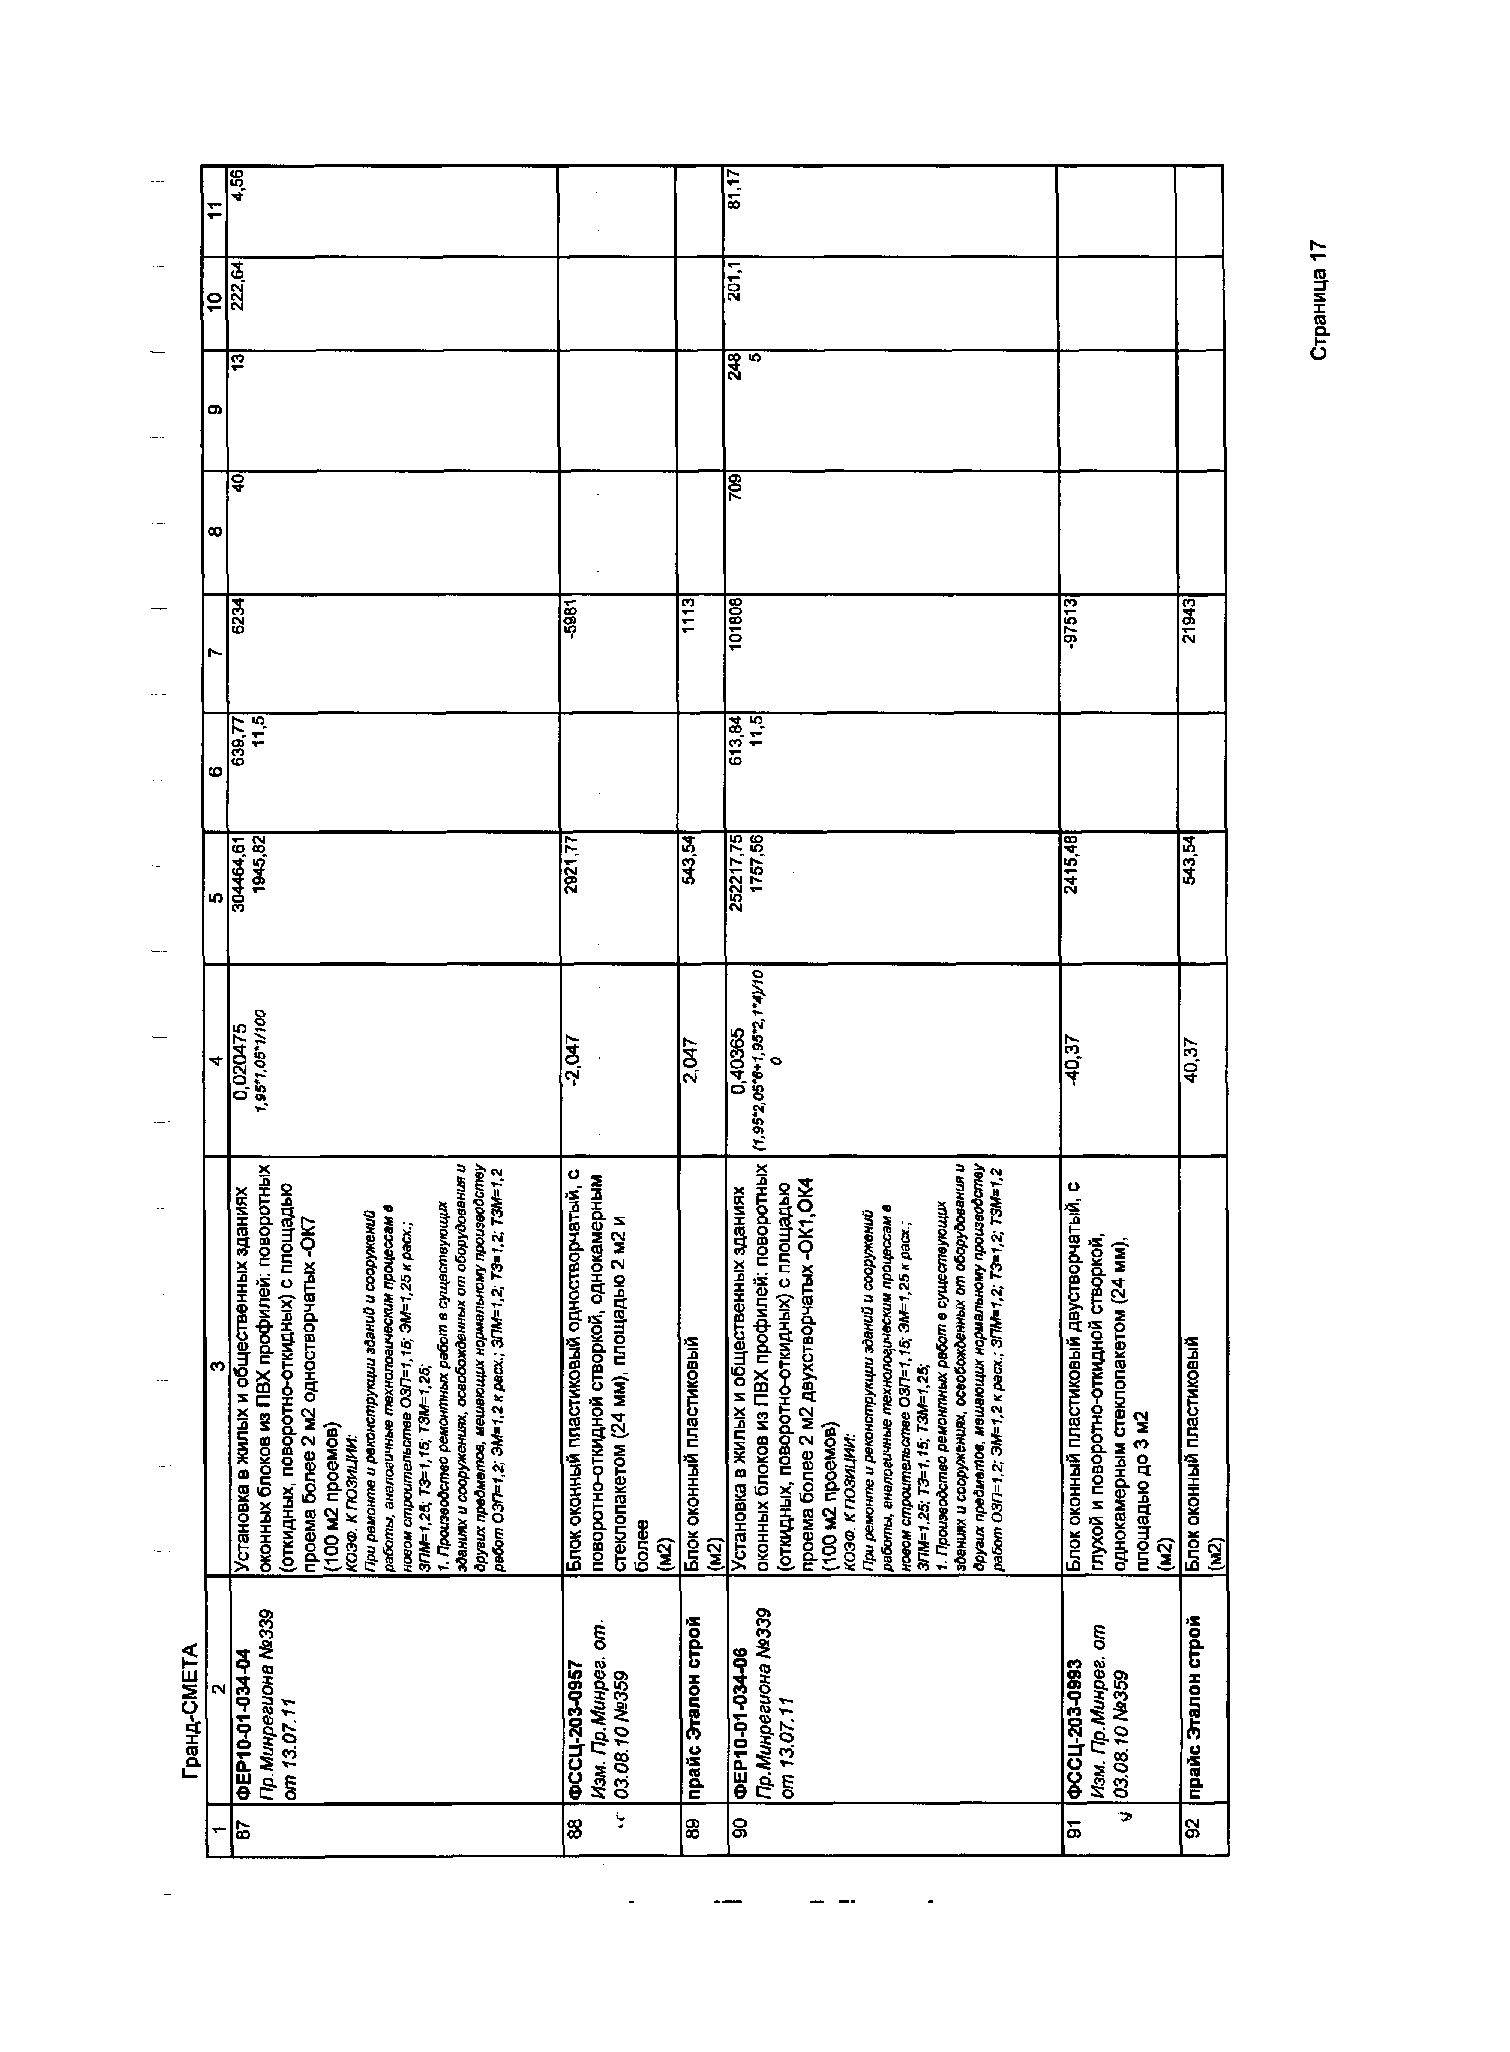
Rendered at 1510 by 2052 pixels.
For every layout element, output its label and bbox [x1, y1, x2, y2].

picture [150, 150, 1358, 1903]
